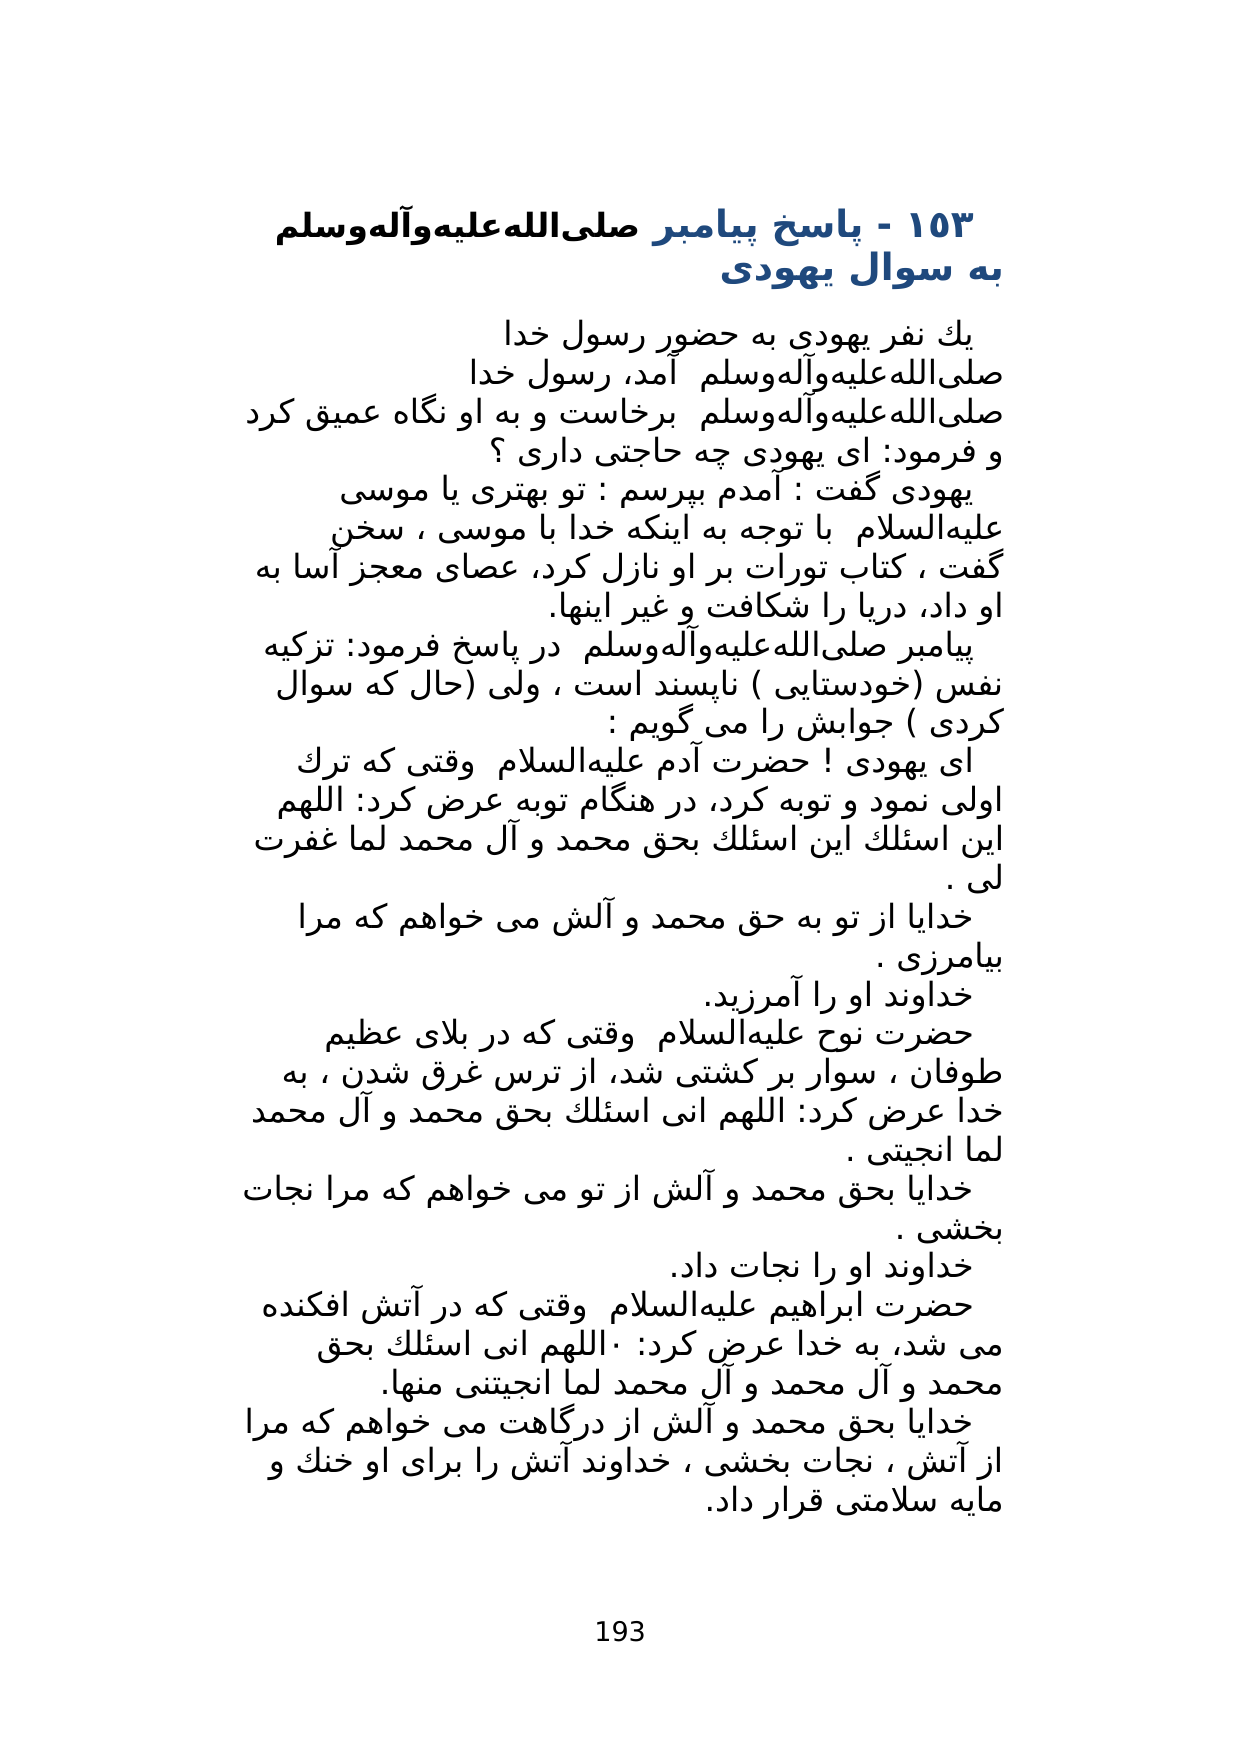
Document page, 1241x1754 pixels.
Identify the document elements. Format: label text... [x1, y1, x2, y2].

text حضرت ابراهيم عليه‌السلام وقتى كه در آتش افكنده مى شد، به خدا عرض كرد: ٠اللهم انى اسئلك بحق محمد و آل محمد و آل محمد لما انجيتنى منها. [236, 1286, 1004, 1402]
text يهودى گفت : آمدم بپرسم : تو بهترى يا موسى عليه‌السلام با توجه به اينكه خدا با موسى ، سخن گفت ، كتاب تورات بر او نازل كرد، عصاى معجز آسا به او داد، دريا را شكافت و غير اينها. [236, 470, 1004, 625]
text پيامبر صلى‌الله‌عليه‌وآله‌وسلم در پاسخ فرمود: تزكيه نفس (خودستايى ) ناپسند است ، ولى (حال كه سوال كردى ) جوابش را مى گويم : [236, 625, 1004, 742]
subtitle ١٥٣ - پاسخ پيامبر صلى‌الله‌عليه‌وآله‌وسلم به سوال يهودى [236, 202, 1004, 289]
text خدايا بحق محمد و آلش از درگاهت مى خواهم كه مرا از آتش ، نجات بخشى ، خداوند آتش را براى او خنك و مايه سلامتى قرار داد. [236, 1402, 1004, 1519]
text خداوند او را آمرزيد. [236, 975, 1004, 1014]
text يك نفر يهودى به حضور رسول خدا صلى‌الله‌عليه‌وآله‌وسلم آمد، رسول خدا صلى‌الله‌عليه‌وآله‌وسلم برخاست و به او نگاه عميق كرد و فرمود: اى يهودى چه حاجتى دارى ؟ [236, 314, 1004, 470]
text حضرت نوح عليه‌السلام وقتى كه در بلاى عظيم طوفان ، سوار بر كشتى شد، از ترس غرق شدن ، به خدا عرض كرد: اللهم انى اسئلك بحق محمد و آل محمد لما انجيتى . [236, 1014, 1004, 1169]
text خدايا از تو به حق محمد و آلش مى خواهم كه مرا بيامرزى . [236, 897, 1004, 975]
text خداوند او را نجات داد. [236, 1247, 1004, 1286]
text اى يهودى ! حضرت آدم عليه‌السلام وقتى كه ترك اولى نمود و توبه كرد، در هنگام توبه عرض كرد: اللهم اين اسئلك اين اسئلك بحق محمد و آل محمد لما غفرت لى . [236, 742, 1004, 897]
text خدايا بحق محمد و آلش از تو مى خواهم كه مرا نجات بخشى . [236, 1169, 1004, 1247]
